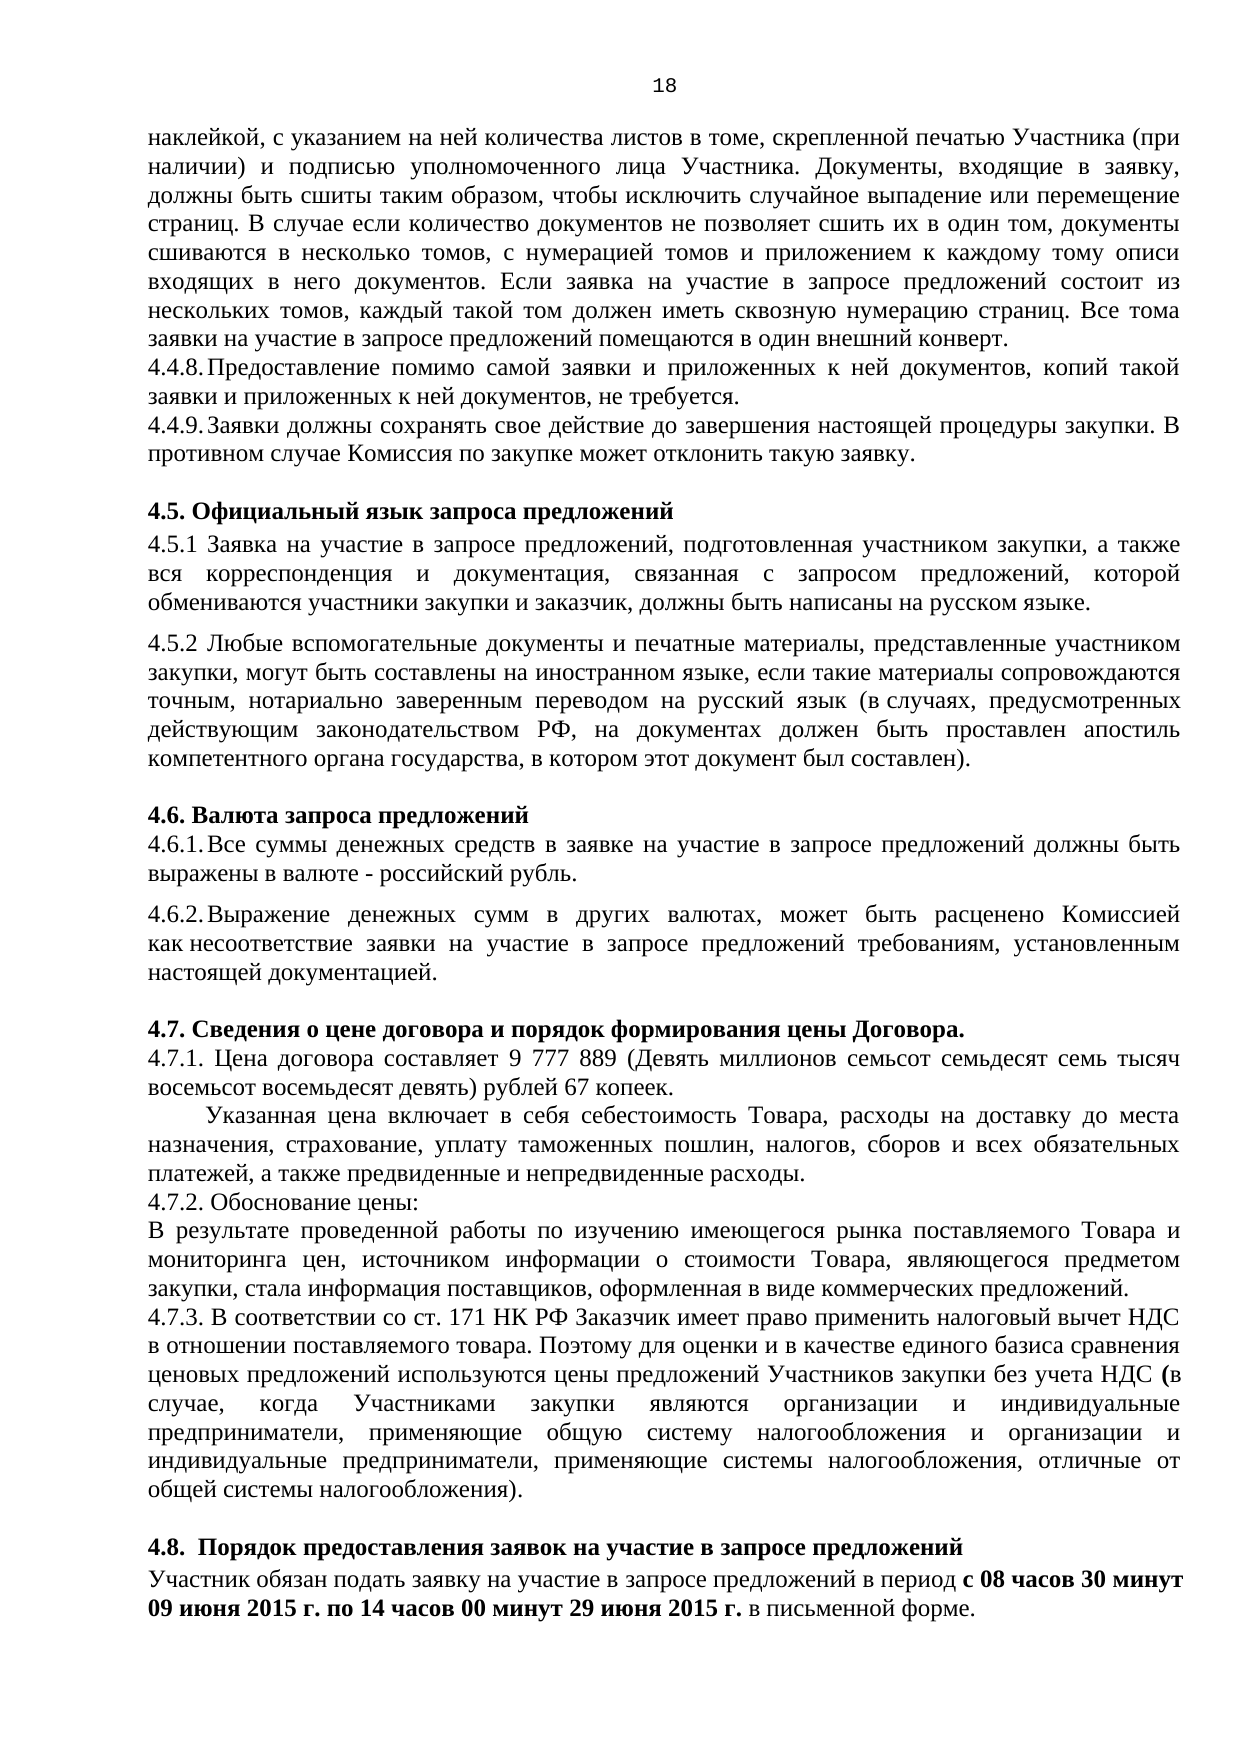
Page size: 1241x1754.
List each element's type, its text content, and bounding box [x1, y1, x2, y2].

text 4.6. Валюта запроса предложений [148, 800, 1181, 829]
text 4.7.1. Цена договора составляет 9 777 889 (Девять миллионов семьсот семьдесят семь тысяч восемьсот восемьдесят девять) рублей 67 копеек. [148, 1043, 1181, 1100]
text 4.7.2. Обоснование цены: [148, 1187, 1181, 1215]
text Участник обязан подать заявку на участие в запросе предложений в период с 08 часов 30 минут 09 июня 2015 г. по 14 часов 00 минут 29 июня 2015 г. в письменной форме. [148, 1564, 1183, 1622]
text 4.8. Порядок предоставления заявок на участие в запросе предложений [148, 1532, 1181, 1560]
list Заявка на участие в запросе предложений, подготовленная участником закупки, а также вся корреспонденция и документация, связанная с запросом предложений, которой обмениваются участники закупки и заказчик, должны быть написаны на русском языке. [148, 529, 1181, 615]
text 4.5. Официальный язык запроса предложений [148, 496, 1181, 525]
list Заявки должны сохранять свое действие до завершения настоящей процедуры закупки. В противном случае Комиссия по закупке может отклонить такую заявку. [148, 410, 1181, 467]
list Любые вспомогательные документы и печатные материалы, представленные участником закупки, могут быть составлены на иностранном языке, если такие материалы сопровождаются точным, нотариально заверенным переводом на русский язык (в случаях, предусмотренных действующим законодательством РФ, на документах должен быть проставлен апостиль компетентного органа государства, в котором этот документ был составлен). [148, 628, 1181, 772]
text В результате проведенной работы по изучению имеющегося рынка поставляемого Товара и мониторинга цен, источником информации о стоимости Товара, являющегося предметом закупки, стала информация поставщиков, оформленная в виде коммерческих предложений. [148, 1215, 1181, 1302]
text 4.7.3. В соответствии со ст. 171 НК РФ Заказчик имеет право применить налоговый вычет НДС в отношении поставляемого товара. Поэтому для оценки и в качестве единого базиса сравнения ценовых предложений используются цены предложений Участников закупки без учета НДС (в случае, когда Участниками закупки являются организации и индивидуальные предприниматели, применяющие общую систему налогообложения и организации и индивидуальные предприниматели, применяющие системы налогообложения, отличные от общей системы налогообложения). [148, 1302, 1181, 1503]
list Все суммы денежных средств в заявке на участие в запросе предложений должны быть выражены в валюте - российский рубль. [148, 829, 1181, 887]
text 4.7. Сведения о цене договора и порядок формирования цены Договора. [148, 1014, 1181, 1043]
text Указанная цена включает в себя себестоимость Товара, расходы на доставку до места назначения, страхование, уплату таможенных пошлин, налогов, сборов и всех обязательных платежей, а также предвиденные и непредвиденные расходы. [148, 1100, 1181, 1187]
list Предоставление помимо самой заявки и приложенных к ней документов, копий такой заявки и приложенных к ней документов, не требуется. [148, 352, 1181, 410]
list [148, 122, 1181, 352]
list Выражение денежных сумм в других валютах, может быть расценено Комиссией как несоответствие заявки на участие в запросе предложений требованиям, установленным настоящей документацией. [148, 899, 1181, 985]
